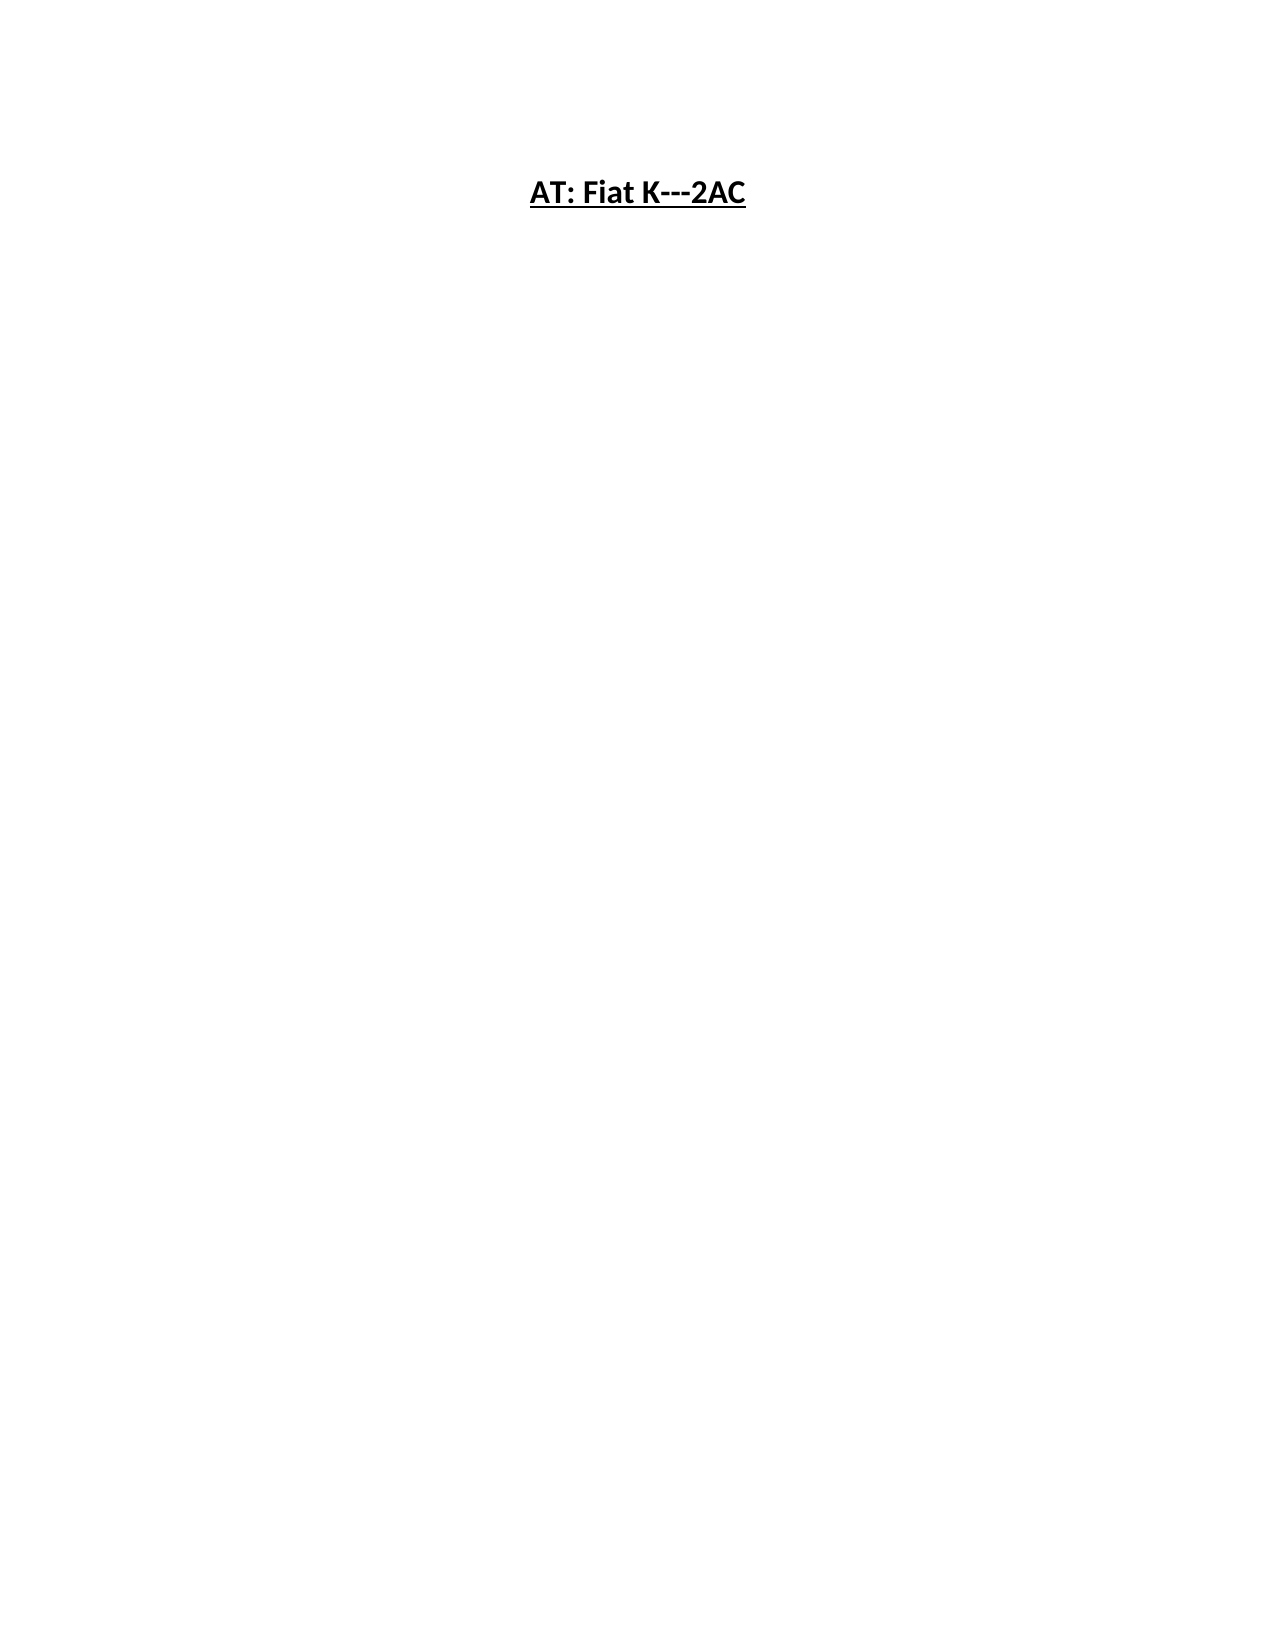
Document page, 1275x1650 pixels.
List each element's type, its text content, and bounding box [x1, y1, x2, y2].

subtitle AT: Fiat K---2AC [150, 171, 1125, 212]
